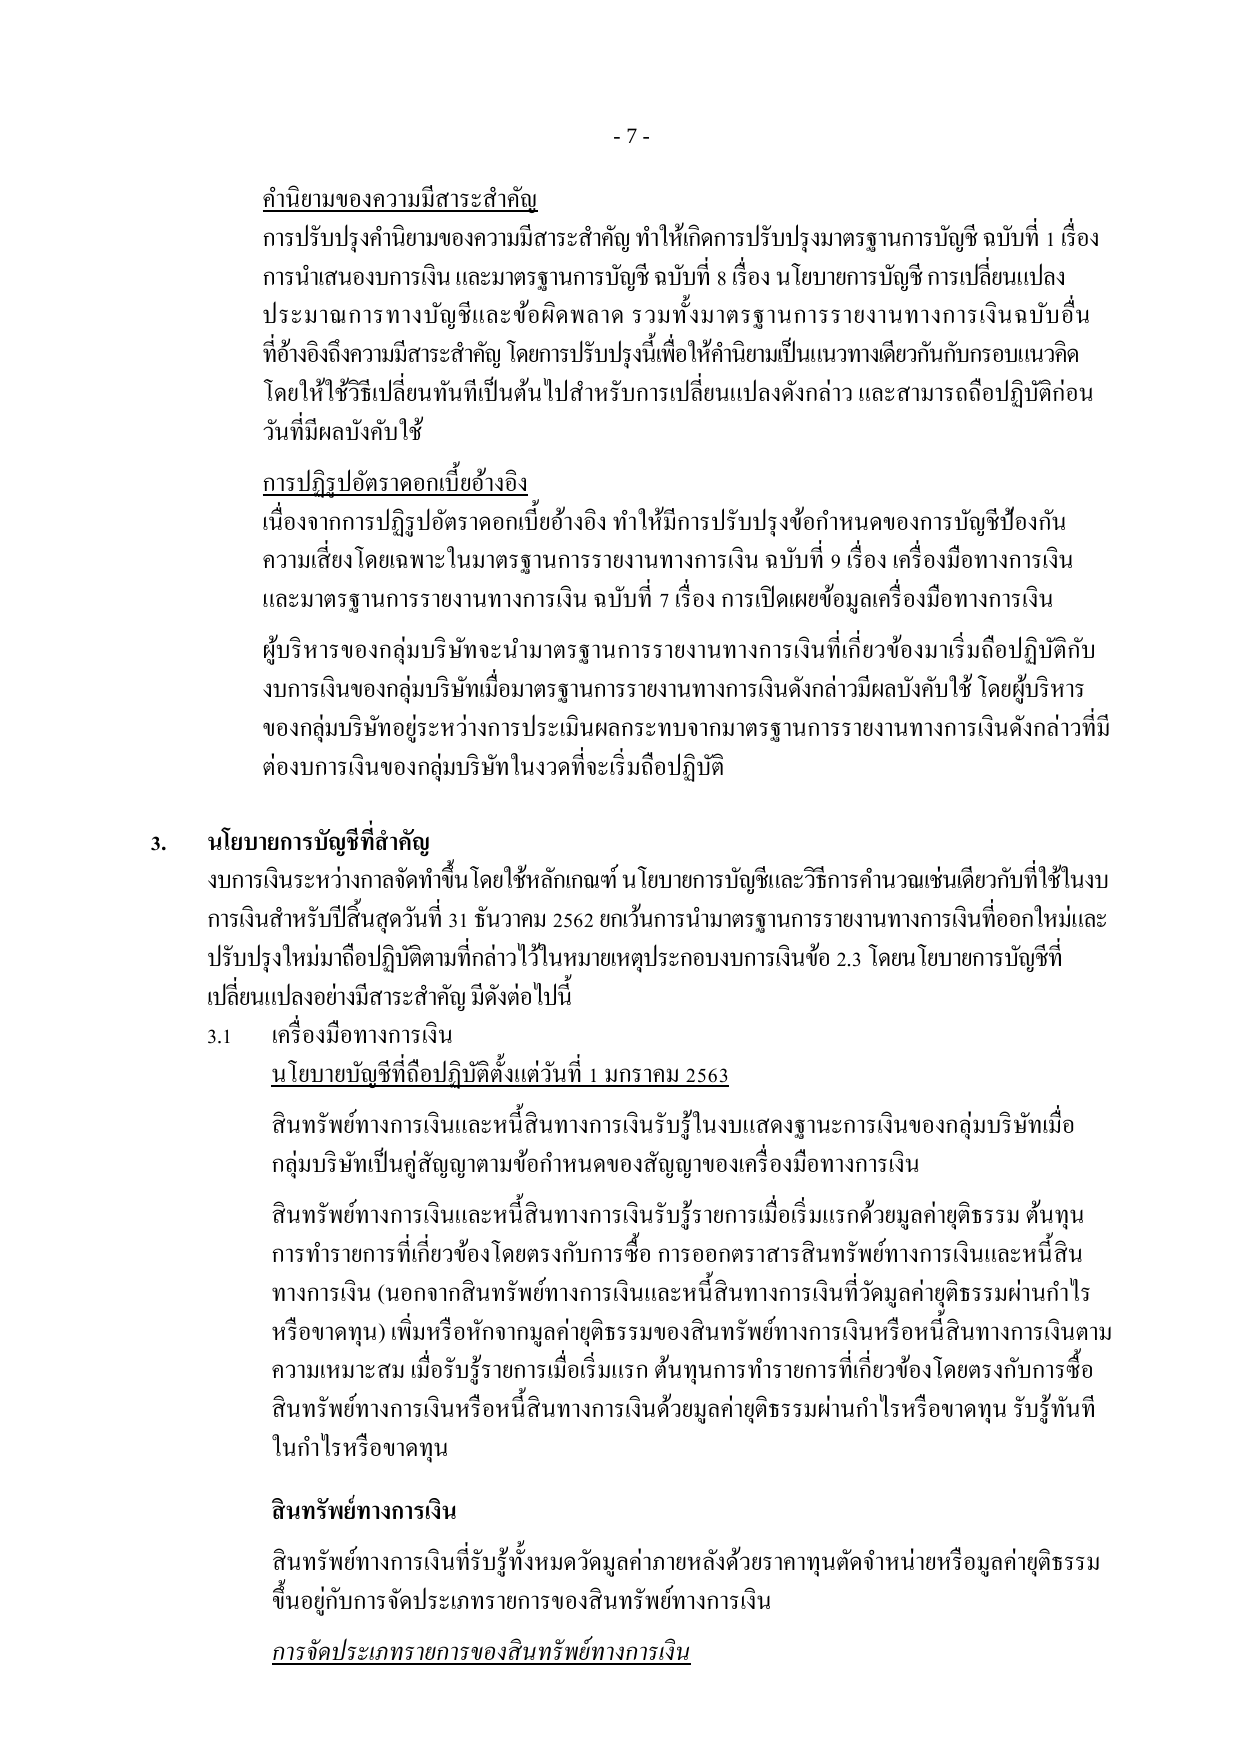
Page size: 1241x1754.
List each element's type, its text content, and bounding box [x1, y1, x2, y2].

text สินทรัพย์ทางการเงินที่รับรู้ทั้งหมดวัดมูลค่าภายหลังด้วยราคาทุนตัดจำหน่ายหรือมูลค่ายุติธรรม ขึ้นอยู่กับการจัดประเภทรายการของสินทรัพย์ทางการเงิน [272, 1539, 1113, 1617]
text เนื่องจากการปฏิรูปอัตราดอกเบี้ยอ้างอิง ทำให้มีการปรับปรุงข้อกำหนดของการบัญชีป้องกันความเสี่ยงโดยเฉพาะในมาตรฐานการรายงานทางการเงิน ฉบับที่ 9 เรื่อง เครื่องมือทางการเงิน และมาตรฐานการรายงานทางการเงิน ฉบับที่ 7 เรื่อง การเปิดเผยข้อมูลเครื่องมือทางการเงิน [262, 499, 1113, 616]
text 3.1 เครื่องมือทางการเงิน [206, 1013, 1113, 1052]
text การปฏิรูปอัตราดอกเบี้ยอ้างอิง [262, 461, 1113, 499]
text การปรับปรุงคำนิยามของความมีสาระสำคัญ ทำให้เกิดการปรับปรุงมาตรฐานการบัญชี ฉบับที่ 1 เรื่อง การนำเสนองบการเงิน และมาตรฐานการบัญชี ฉบับที่ 8 เรื่อง นโยบายการบัญชี การเปลี่ยนแปลงประมาณการทางบัญชีและข้อผิดพลาด รวมทั้งมาตรฐานการรายงานทางการเงินฉบับอื่น ที่อ้างอิงถึงความมีสาระสำคัญ โดยการปรับปรุงนี้เพื่อให้คำนิยามเป็นแนวทางเดียวกันกับกรอบแนวคิด โดยให้ใช้วิธีเปลี่ยนทันทีเป็นต้นไปสำหรับการเปลี่ยนแปลงดังกล่าว และสามารถถือปฏิบัติก่อนวันที่มีผลบังคับใช้ [262, 216, 1113, 448]
text สินทรัพย์ทางการเงินและหนี้สินทางการเงินรับรู้รายการเมื่อเริ่มแรกด้วยมูลค่ายุติธรรม ต้นทุนการทำรายการที่เกี่ยวข้องโดยตรงกับการซื้อ การออกตราสารสินทรัพย์ทางการเงินและหนี้สินทางการเงิน (นอกจากสินทรัพย์ทางการเงินและหนี้สินทางการเงินที่วัดมูลค่ายุติธรรมผ่านกำไรหรือขาดทุน) เพิ่มหรือหักจากมูลค่ายุติธรรมของสินทรัพย์ทางการเงินหรือหนี้สินทางการเงินตามความเหมาะสม เมื่อรับรู้รายการเมื่อเริ่มแรก ต้นทุนการทำรายการที่เกี่ยวข้องโดยตรงกับการซื้อสินทรัพย์ทางการเงินหรือหนี้สินทางการเงินด้วยมูลค่ายุติธรรมผ่านกำไรหรือขาดทุน รับรู้ทันทีในกำไรหรือขาดทุน [271, 1193, 1113, 1464]
text คำนิยามของความมีสาระสำคัญ [262, 177, 1113, 216]
text ผู้บริหารของกลุ่มบริษัทจะนำมาตรฐานการรายงานทางการเงินที่เกี่ยวข้องมาเริ่มถือปฏิบัติกับงบการเงินของกลุ่มบริษัทเมื่อมาตรฐานการรายงานทางการเงินดังกล่าวมีผลบังคับใช้ โดยผู้บริหารของกลุ่มบริษัทอยู่ระหว่างการประเมินผลกระทบจากมาตรฐานการรายงานทางการเงินดังกล่าวที่มีต่องบการเงินของกลุ่มบริษัทในงวดที่จะเริ่มถือปฏิบัติ [262, 628, 1113, 783]
subtitle 3. นโยบายการบัญชีที่สำคัญ [150, 821, 1113, 858]
text งบการเงินระหว่างกาลจัดทำขึ้นโดยใช้หลักเกณฑ์ นโยบายการบัญชีและวิธีการคำนวณเช่นเดียวกับที่ใช้ในงบการเงินสำหรับปีสิ้นสุดวันที่ 31 ธันวาคม 2562 ยกเว้นการนำมาตรฐานการรายงานทางการเงินที่ออกใหม่และปรับปรุงใหม่มาถือปฏิบัติตามที่กล่าวไว้ในหมายเหตุประกอบงบการเงินข้อ 2.3 โดยนโยบายการบัญชีที่เปลี่ยนแปลงอย่างมีสาระสำคัญ มีดังต่อไปนี้ [207, 858, 1113, 1013]
text สินทรัพย์ทางการเงิน [271, 1489, 1113, 1527]
text สินทรัพย์ทางการเงินและหนี้สินทางการเงินรับรู้ในงบแสดงฐานะการเงินของกลุ่มบริษัทเมื่อกลุ่มบริษัทเป็นคู่สัญญาตามข้อกำหนดของสัญญาของเครื่องมือทางการเงิน [271, 1103, 1113, 1181]
text นโยบายบัญชีที่ถือปฏิบัติตั้งแต่วันที่ 1 มกราคม 2563 [271, 1052, 1113, 1091]
text การจัดประเภทรายการของสินทรัพย์ทางการเงิน [272, 1629, 1113, 1668]
